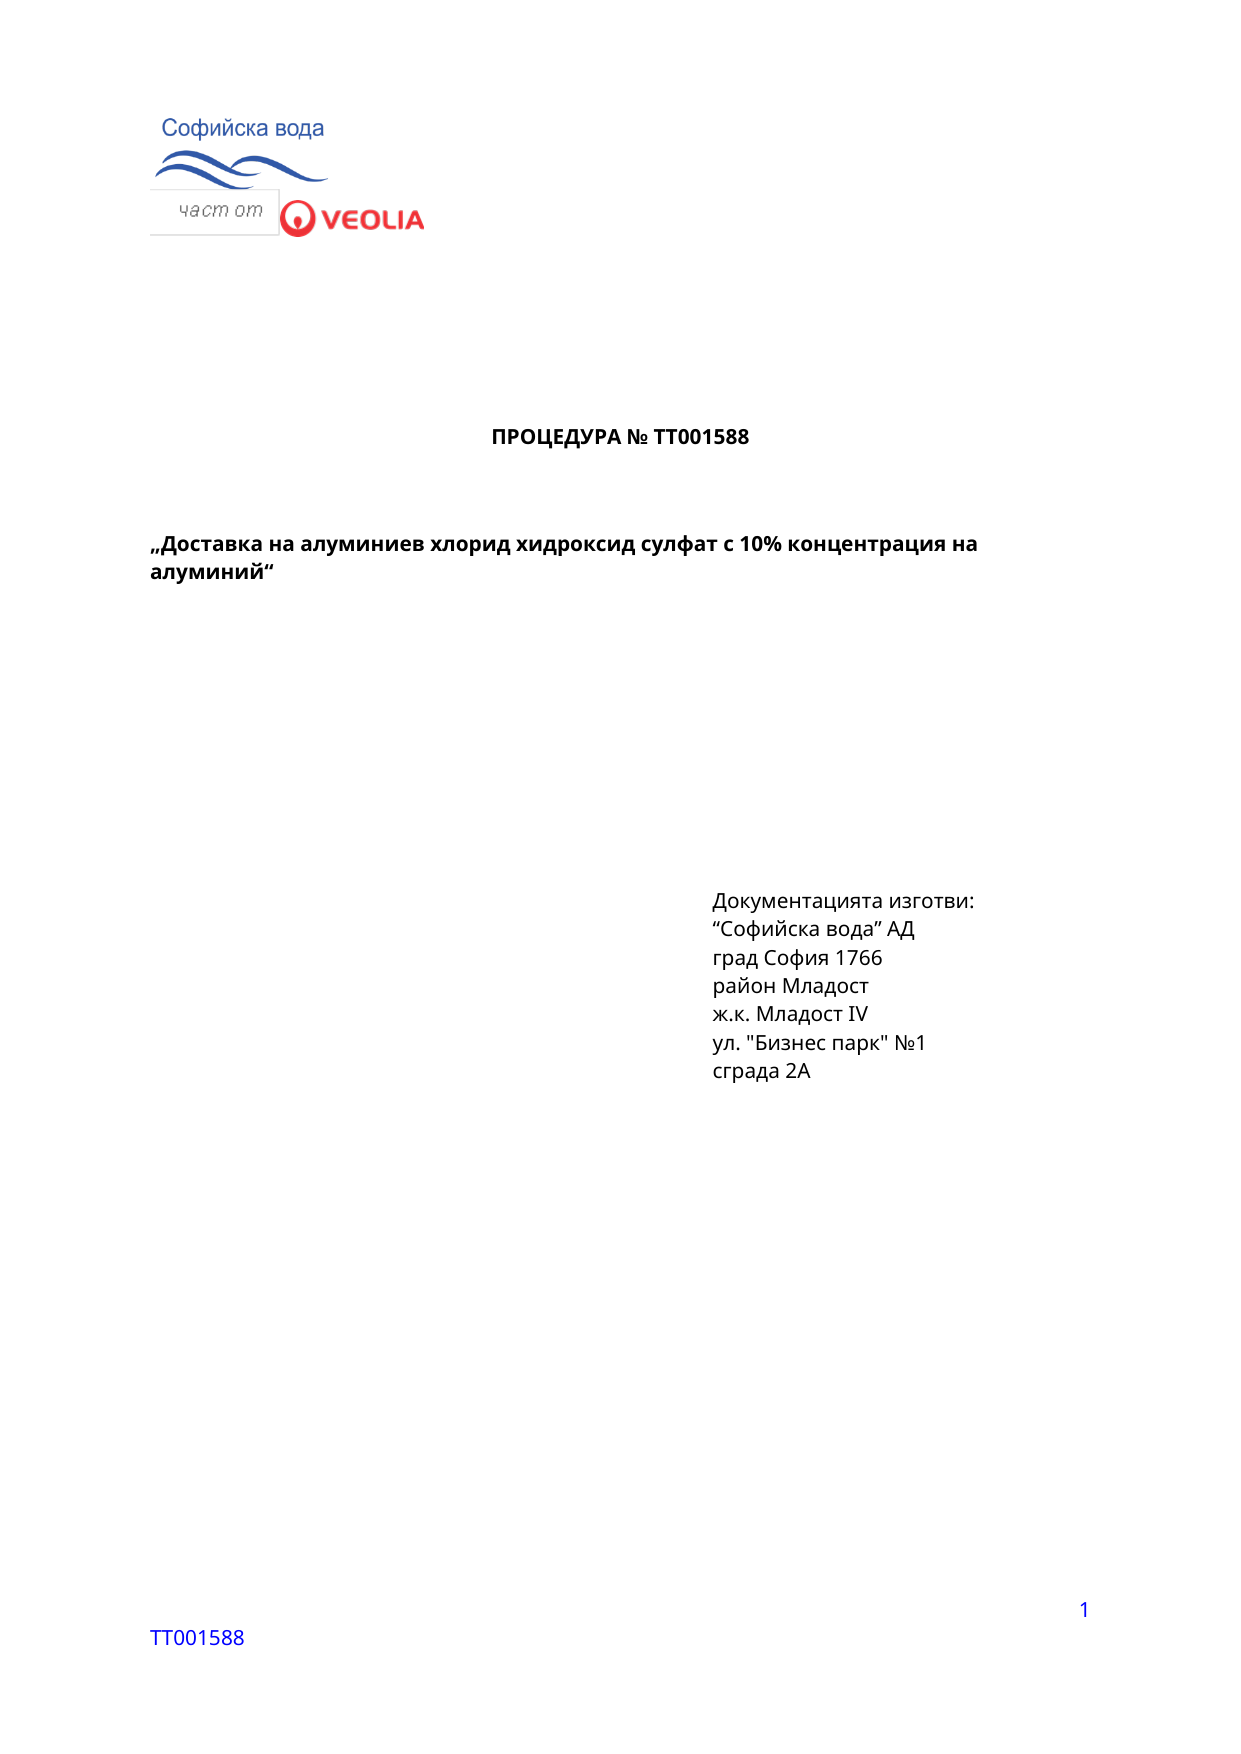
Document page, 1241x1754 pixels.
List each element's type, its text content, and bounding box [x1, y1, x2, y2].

text район Младост [656, 971, 1090, 999]
text ул. "Бизнес парк" №1 [656, 1028, 1090, 1056]
text „Доставка на алуминиев хлорид хидроксид сулфат с 10% концентрация на алуминий“ [150, 529, 1090, 586]
text сграда 2А [656, 1056, 1090, 1085]
text град София 1766 [656, 943, 1090, 971]
text ж.к. Младост ІV [656, 999, 1090, 1028]
text “Софийска вода” АД [656, 914, 1090, 943]
picture [150, 118, 424, 237]
text Документацията изготви: [712, 886, 1090, 914]
text ПРОЦЕДУРА № TT001588 [150, 422, 1090, 450]
